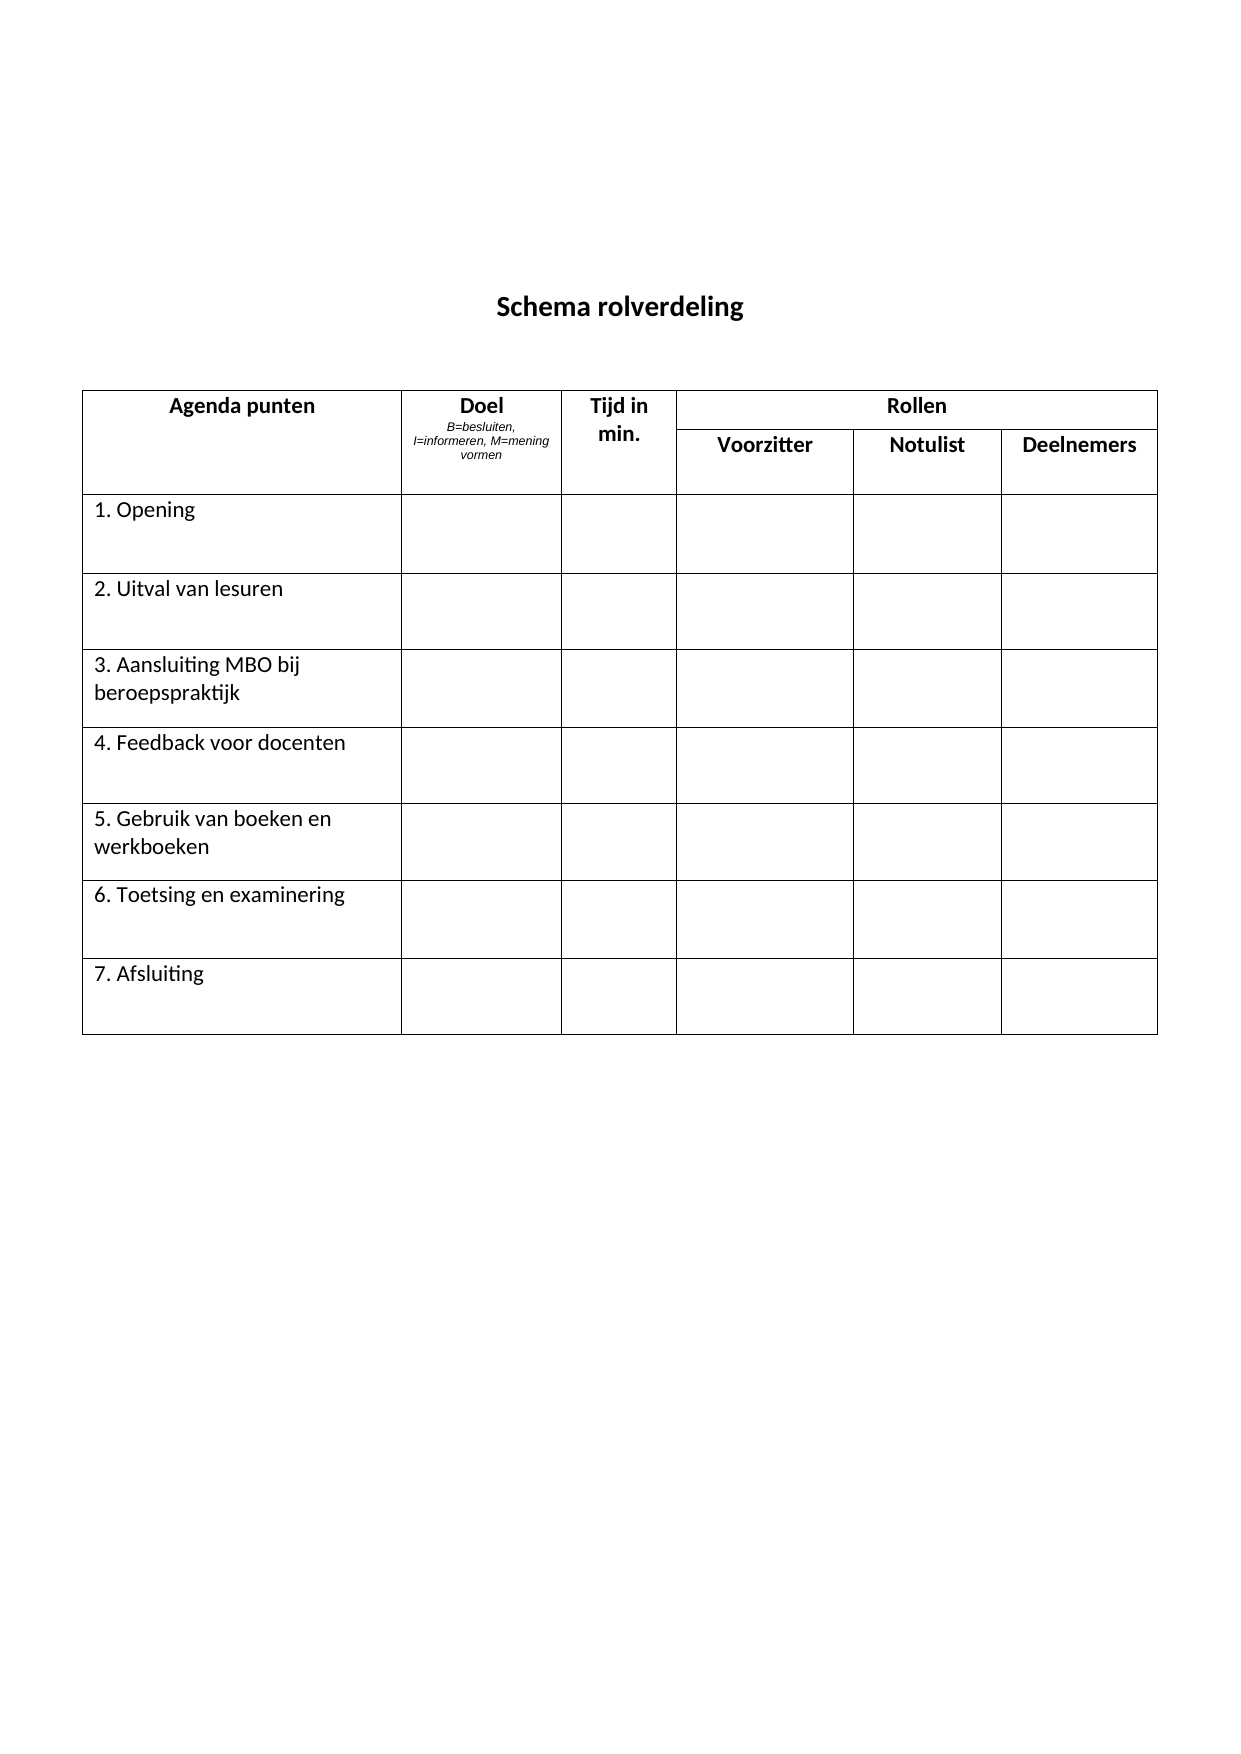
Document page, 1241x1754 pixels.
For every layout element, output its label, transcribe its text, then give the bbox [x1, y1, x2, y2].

table_cell [562, 650, 676, 727]
table_cell 5. Gebruik van boeken en werkboeken [83, 804, 401, 879]
table_cell [402, 650, 561, 727]
table_cell [1002, 728, 1157, 803]
table_cell [854, 728, 1001, 803]
table_cell [854, 804, 1001, 879]
table_cell [677, 804, 853, 879]
table_cell Notulist [854, 430, 1001, 494]
table_cell 2. Uitval van lesuren [83, 574, 401, 649]
table_cell [1002, 959, 1157, 1034]
table_cell [402, 959, 561, 1034]
table_header Tijd in min. [562, 391, 676, 494]
table_cell [854, 574, 1001, 649]
table_cell [562, 959, 676, 1034]
table_cell [1002, 804, 1157, 879]
table_cell [562, 804, 676, 879]
table_header Agenda punten [83, 391, 401, 494]
table_cell Voorzitter [677, 430, 853, 494]
table_cell [402, 574, 561, 649]
table_cell 1. Opening [83, 495, 401, 573]
table_cell Deelnemers [1002, 430, 1157, 494]
table_cell [1002, 881, 1157, 958]
table_cell [402, 728, 561, 803]
table_cell [562, 881, 676, 958]
table_cell [402, 495, 561, 573]
table_cell [402, 881, 561, 958]
table_cell 6. Toetsing en examinering [83, 881, 401, 958]
table_header Doel B=besluiten, I=informeren, M=mening vormen [402, 391, 561, 494]
table_cell 3. Aansluiting MBO bij beroepspraktijk [83, 650, 401, 727]
table_cell [854, 650, 1001, 727]
table_cell [677, 881, 853, 958]
table_cell [1002, 495, 1157, 573]
table_cell 7. Afsluiting [83, 959, 401, 1034]
table_cell 4. Feedback voor docenten [83, 728, 401, 803]
table_cell [677, 495, 853, 573]
table_cell [854, 959, 1001, 1034]
text Schema rolverdeling [148, 288, 1093, 324]
table_cell [402, 804, 561, 879]
table_cell [677, 728, 853, 803]
table_cell [677, 574, 853, 649]
table_cell [677, 959, 853, 1034]
table_cell [1002, 650, 1157, 727]
table_cell [562, 574, 676, 649]
table_cell [562, 495, 676, 573]
table_cell [677, 650, 853, 727]
table_cell [1002, 574, 1157, 649]
table_cell [562, 728, 676, 803]
table_cell [854, 881, 1001, 958]
table_cell [854, 495, 1001, 573]
table_header Rollen [677, 391, 1157, 429]
